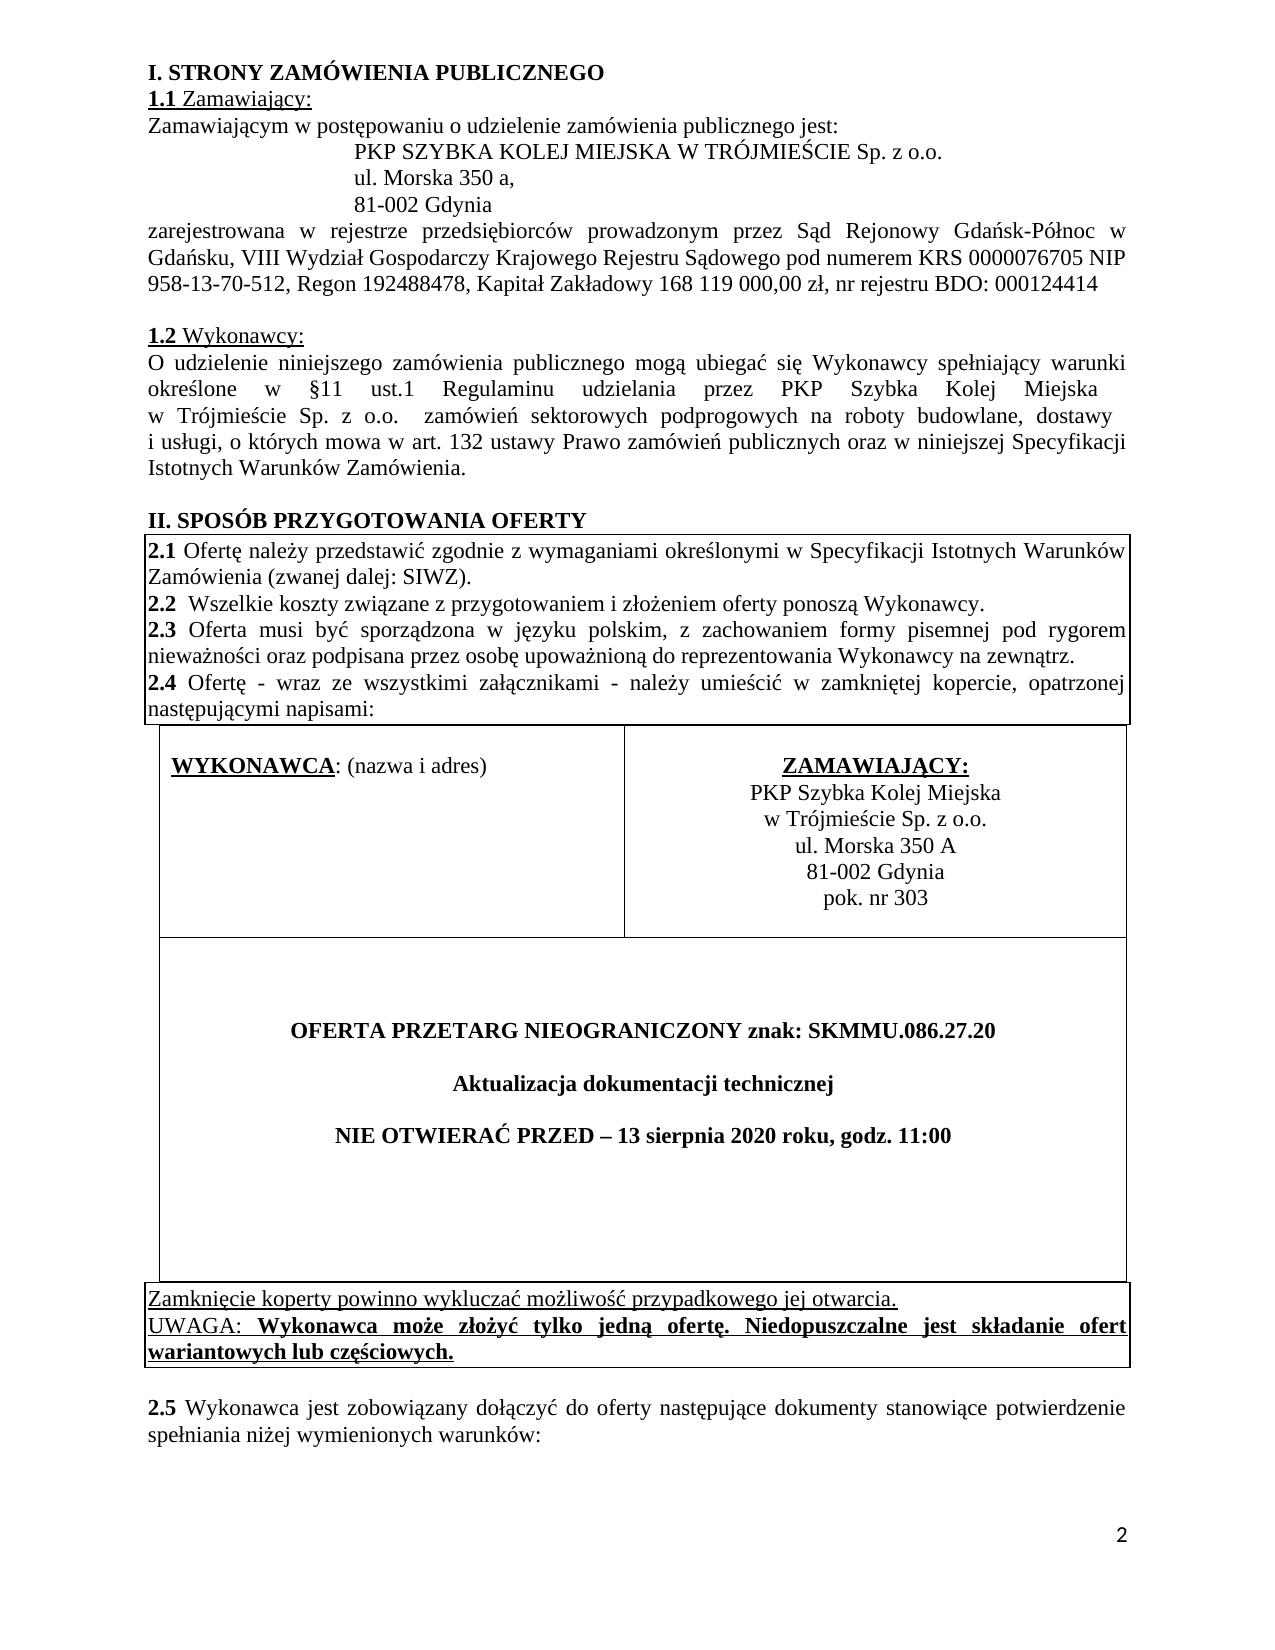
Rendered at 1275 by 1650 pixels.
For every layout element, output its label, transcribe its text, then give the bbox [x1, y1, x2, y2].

table_header WYKONAWCA: (nazwa i adres) [160, 726, 624, 937]
text 1.2 Wykonawcy: [148, 323, 1127, 349]
text zarejestrowana w rejestrze przedsiębiorców prowadzonym przez Sąd Rejonowy Gdańsk-Północ w Gdańsku, VIII Wydział Gospodarczy Krajowego Rejestru Sądowego pod numerem KRS 0000076705 NIP 958-13-70-512, Regon 192488478, Kapitał Zakładowy 168 119 000,00 zł, nr rejestru BDO: 000124414 [148, 217, 1127, 296]
text II. SPOSÓB PRZYGOTOWANIA OFERTY [148, 507, 1127, 533]
text Zamknięcie koperty powinno wykluczać możliwość przypadkowego jej otwarcia. [146, 1283, 1129, 1308]
text 2.3 Oferta musi być sporządzona w języku polskim, z zachowaniem formy pisemnej pod rygorem nieważności oraz podpisana przez osobę upoważnioną do reprezentowania Wykonawcy na zewnątrz. [148, 616, 1127, 665]
table_cell OFERTA PRZETARG NIEOGRANICZONY znak: SKMMU.086.27.20 Aktualizacja dokumentacji technicznej NIE OTWIERAĆ PRZED – 13 sierpnia 2020 roku, godz. 11:00 [160, 938, 1126, 1281]
text PKP SZYBKA KOLEJ MIEJSKA W TRÓJMIEŚCIE Sp. z o.o. [354, 138, 1127, 164]
table_header ZAMAWIAJĄCY: PKP Szybka Kolej Miejska w Trójmieście Sp. z o.o. ul. Morska 350 A 81-002 Gdynia pok. nr 303 [625, 726, 1126, 937]
text 2.5 Wykonawca jest zobowiązany dołączyć do oferty następujące dokumenty stanowiące potwierdzenie spełniania niżej wymienionych warunków: [148, 1394, 1127, 1447]
text ul. Morska , [354, 164, 1127, 191]
text Zamawiającym w postępowaniu o udzielenie zamówienia publicznego jest: [148, 112, 1127, 138]
text 2.4 Ofertę - wraz ze wszystkimi załącznikami - należy umieścić w zamkniętej kopercie, opatrzonej następującymi napisami: [146, 665, 1129, 724]
text 81-002 Gdynia [354, 191, 1127, 217]
text 2.1 Ofertę należy przedstawić zgodnie z wymaganiami określonymi w Specyfikacji Istotnych Warunków Zamówienia (zwanej dalej: SIWZ). [146, 535, 1129, 590]
text UWAGA: Wykonawca może złożyć tylko jedną ofertę. Niedopuszczalne jest składanie ofert wariantowych lub częściowych. [146, 1308, 1129, 1367]
text 2.2 Wszelkie koszty związane z przygotowaniem i złożeniem oferty ponoszą Wykonawcy. [148, 590, 1127, 616]
text O udzielenie niniejszego zamówienia publicznego mogą ubiegać się Wykonawcy spełniający warunki określone w §11 ust.1 Regulaminu udzielania przez PKP Szybka Kolej Miejska w Trójmieście Sp. z o.o. zamówień sektorowych podprogowych na roboty budowlane, dostawy i usługi, o których mowa w art. 132 ustawy Prawo zamówień publicznych oraz w niniejszej Specyfikacji Istotnych Warunków Zamówienia. [148, 349, 1127, 481]
text 1.1 Zamawiający: [148, 85, 1127, 112]
text I. STRONY ZAMÓWIENIA PUBLICZNEGO [148, 59, 1127, 85]
